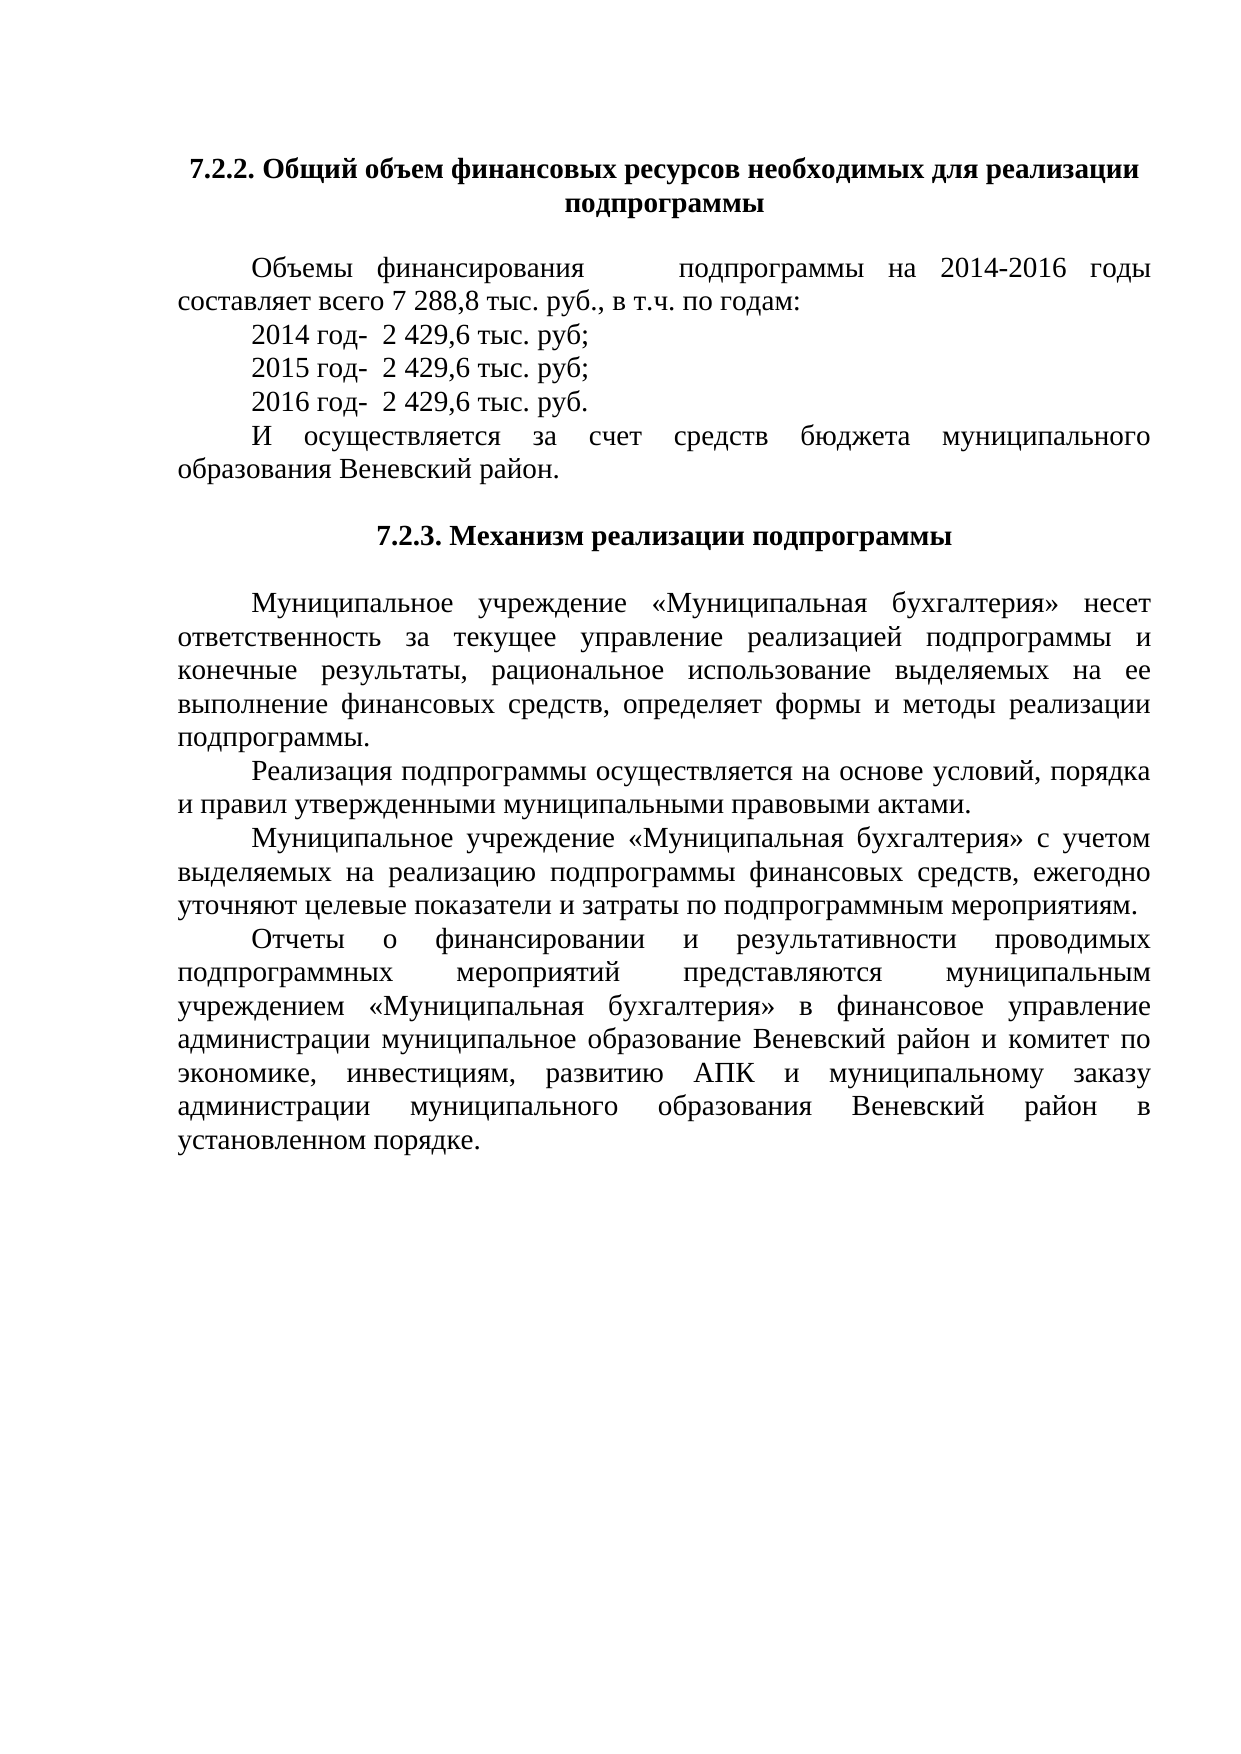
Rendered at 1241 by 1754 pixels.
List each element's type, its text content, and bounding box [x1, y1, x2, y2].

text 7.2.2. Общий объем финансовых ресурсов необходимых для реализации подпрограммы [177, 152, 1152, 219]
text Объемы финансирования подпрограммы на 2014-2016 годы составляет всего 7 288,8 тыс. руб., в т.ч. по годам: [177, 250, 1152, 317]
text 2016 год- 2 429,6 тыс. руб. [177, 384, 1152, 418]
text 2014 год- 2 429,6 тыс. руб; [177, 317, 1152, 351]
text Муниципальное учреждение «Муниципальная бухгалтерия» несет ответственность за текущее управление реализацией подпрограммы и конечные результаты, рациональное использование выделяемых на ее выполнение финансовых средств, определяет формы и методы реализации подпрограммы. [177, 585, 1152, 753]
text Реализация подпрограммы осуществляется на основе условий, порядка и правил утвержденными муниципальными правовыми актами. [177, 753, 1152, 820]
text Отчеты о финансировании и результативности проводимых подпрограммных мероприятий представляются муниципальным учреждением «Муниципальная бухгалтерия» в финансовое управление администрации муниципальное образование Веневский район и комитет по экономике, инвестициям, развитию АПК и муниципальному заказу администрации муниципального образования Веневский район в установленном порядке. [177, 921, 1152, 1156]
text 2015 год- 2 429,6 тыс. руб; [177, 351, 1152, 384]
text 7.2.3. Механизм реализации подпрограммы [177, 518, 1152, 552]
text И осуществляется за счет средств бюджета муниципального образования Веневский район. [177, 418, 1152, 485]
text Муниципальное учреждение «Муниципальная бухгалтерия» с учетом выделяемых на реализацию подпрограммы финансовых средств, ежегодно уточняют целевые показатели и затраты по подпрограммным мероприятиям. [177, 820, 1152, 921]
